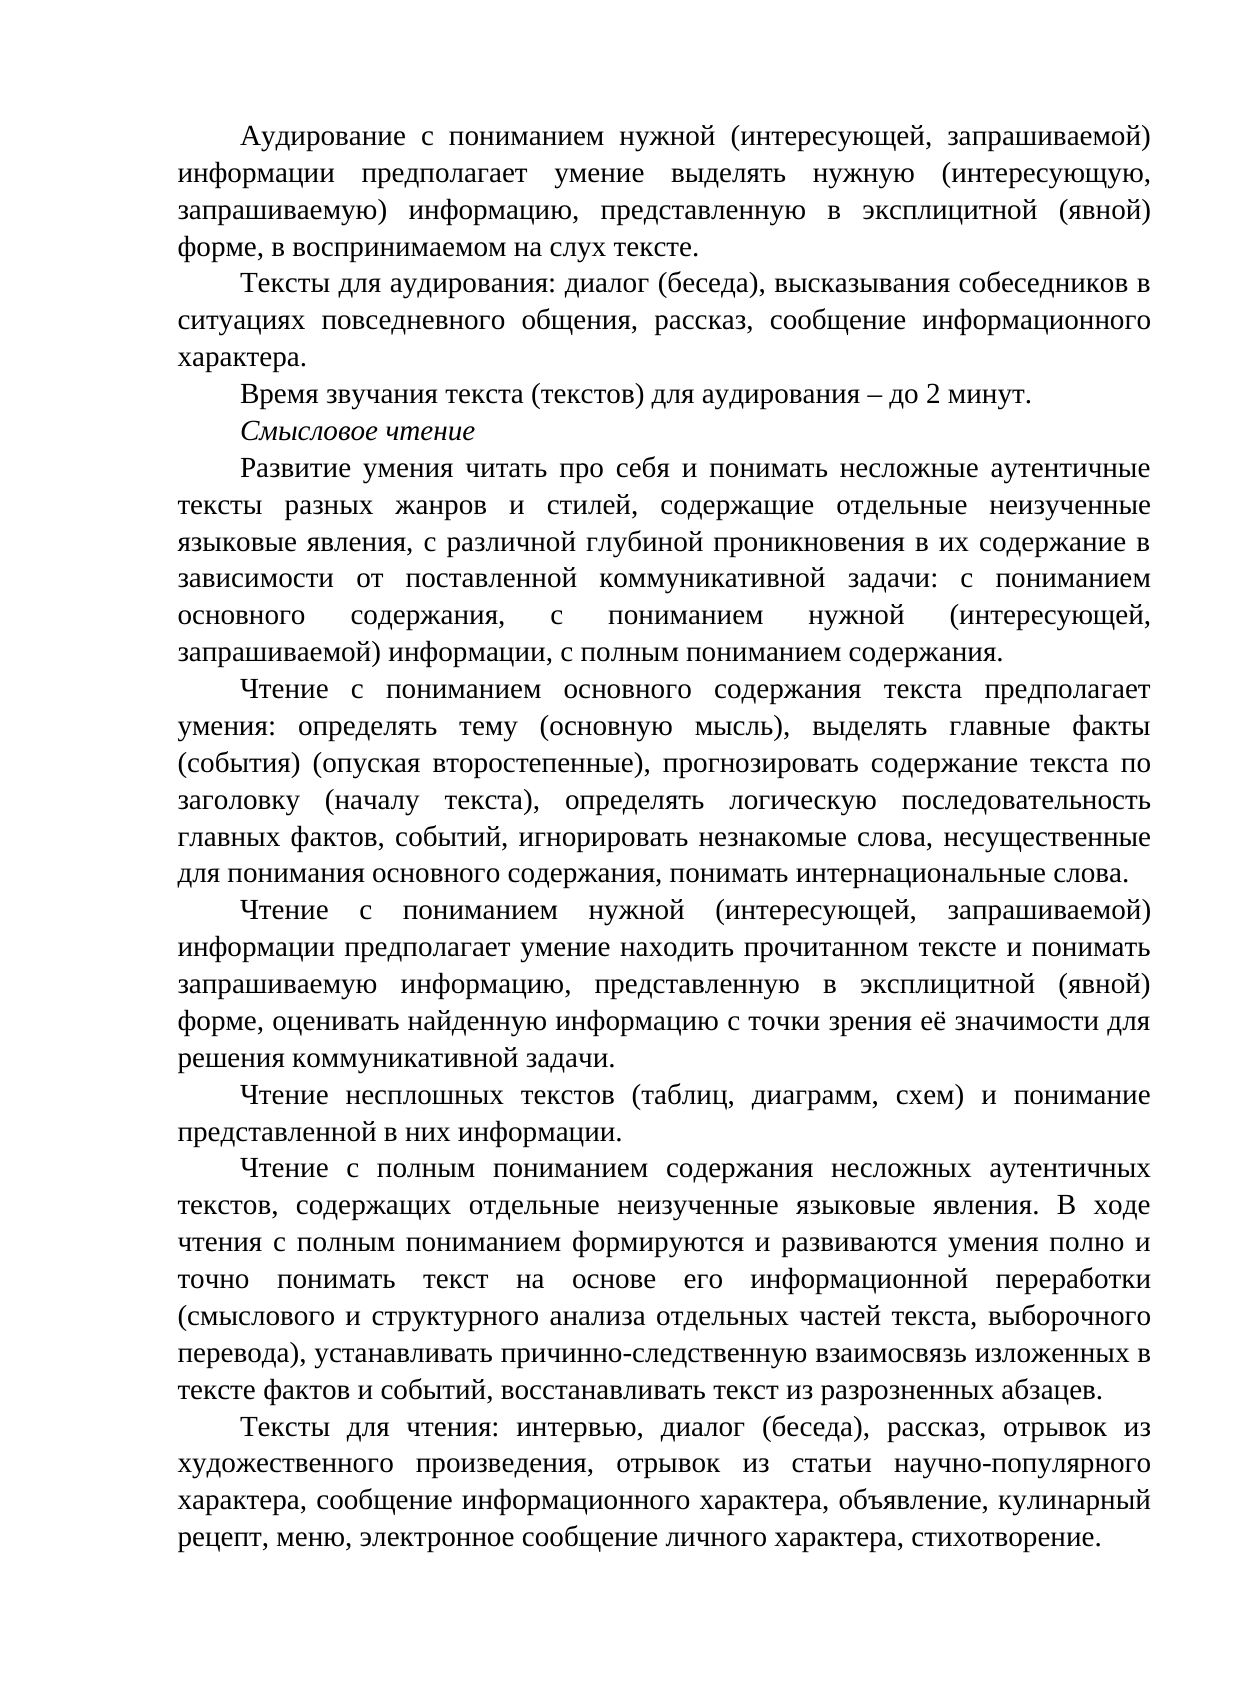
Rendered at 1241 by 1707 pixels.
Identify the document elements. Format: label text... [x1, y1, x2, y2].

text Тексты для аудирования: диалог (беседа), высказывания собеседников в ситуациях повседневного общения, рассказ, сообщение информационного характера. [177, 266, 1152, 373]
text Чтение с пониманием нужной (интересующей, запрашиваемой) информации предполагает умение находить прочитанном тексте и понимать запрашиваемую информацию, представленную в эксплицитной (явной) форме, оценивать найденную информацию с точки зрения её значимости для решения коммуникативной задачи. [177, 892, 1152, 1073]
text Развитие умения читать про себя и понимать несложные аутентичные тексты разных жанров и стилей, содержащие отдельные неизученные языковые явления, с различной глубиной проникновения в их содержание в зависимости от поставленной коммуникативной задачи: с пониманием основного содержания, с пониманием нужной (интересующей, запрашиваемой) информации, с полным пониманием содержания. [177, 450, 1152, 668]
text Аудирование с пониманием нужной (интересующей, запрашиваемой) информации предполагает умение выделять нужную (интересующую, запрашиваемую) информацию, представленную в эксплицитной (явной) форме, в воспринимаемом на слух тексте. [177, 118, 1152, 262]
text Чтение несплошных текстов (таблиц, диаграмм, схем) и понимание представленной в них информации. [177, 1077, 1152, 1147]
text Смысловое чтение [177, 413, 1152, 447]
text Чтение с полным пониманием содержания несложных аутентичных текстов, содержащих отдельные неизученные языковые явления. В ходе чтения с полным пониманием формируются и развиваются умения полно и точно понимать текст на основе его информационной переработки (смыслового и структурного анализа отдельных частей текста, выборочного перевода), устанавливать причинно-следственную взаимосвязь изложенных в тексте фактов и событий, восстанавливать текст из разрозненных абзацев. [177, 1151, 1152, 1405]
text Время звучания текста (текстов) для аудирования – до 2 минут. [177, 376, 1152, 410]
text Чтение с пониманием основного содержания текста предполагает умения: определять тему (основную мысль), выделять главные факты (события) (опуская второстепенные), прогнозировать содержание текста по заголовку (началу текста), определять логическую последовательность главных фактов, событий, игнорировать незнакомые слова, несущественные для понимания основного содержания, понимать интернациональные слова. [177, 671, 1152, 889]
text Тексты для чтения: интервью, диалог (беседа), рассказ, отрывок из художественного произведения, отрывок из статьи научно-популярного характера, сообщение информационного характера, объявление, кулинарный рецепт, меню, электронное сообщение личного характера, стихотворение. [177, 1409, 1152, 1553]
